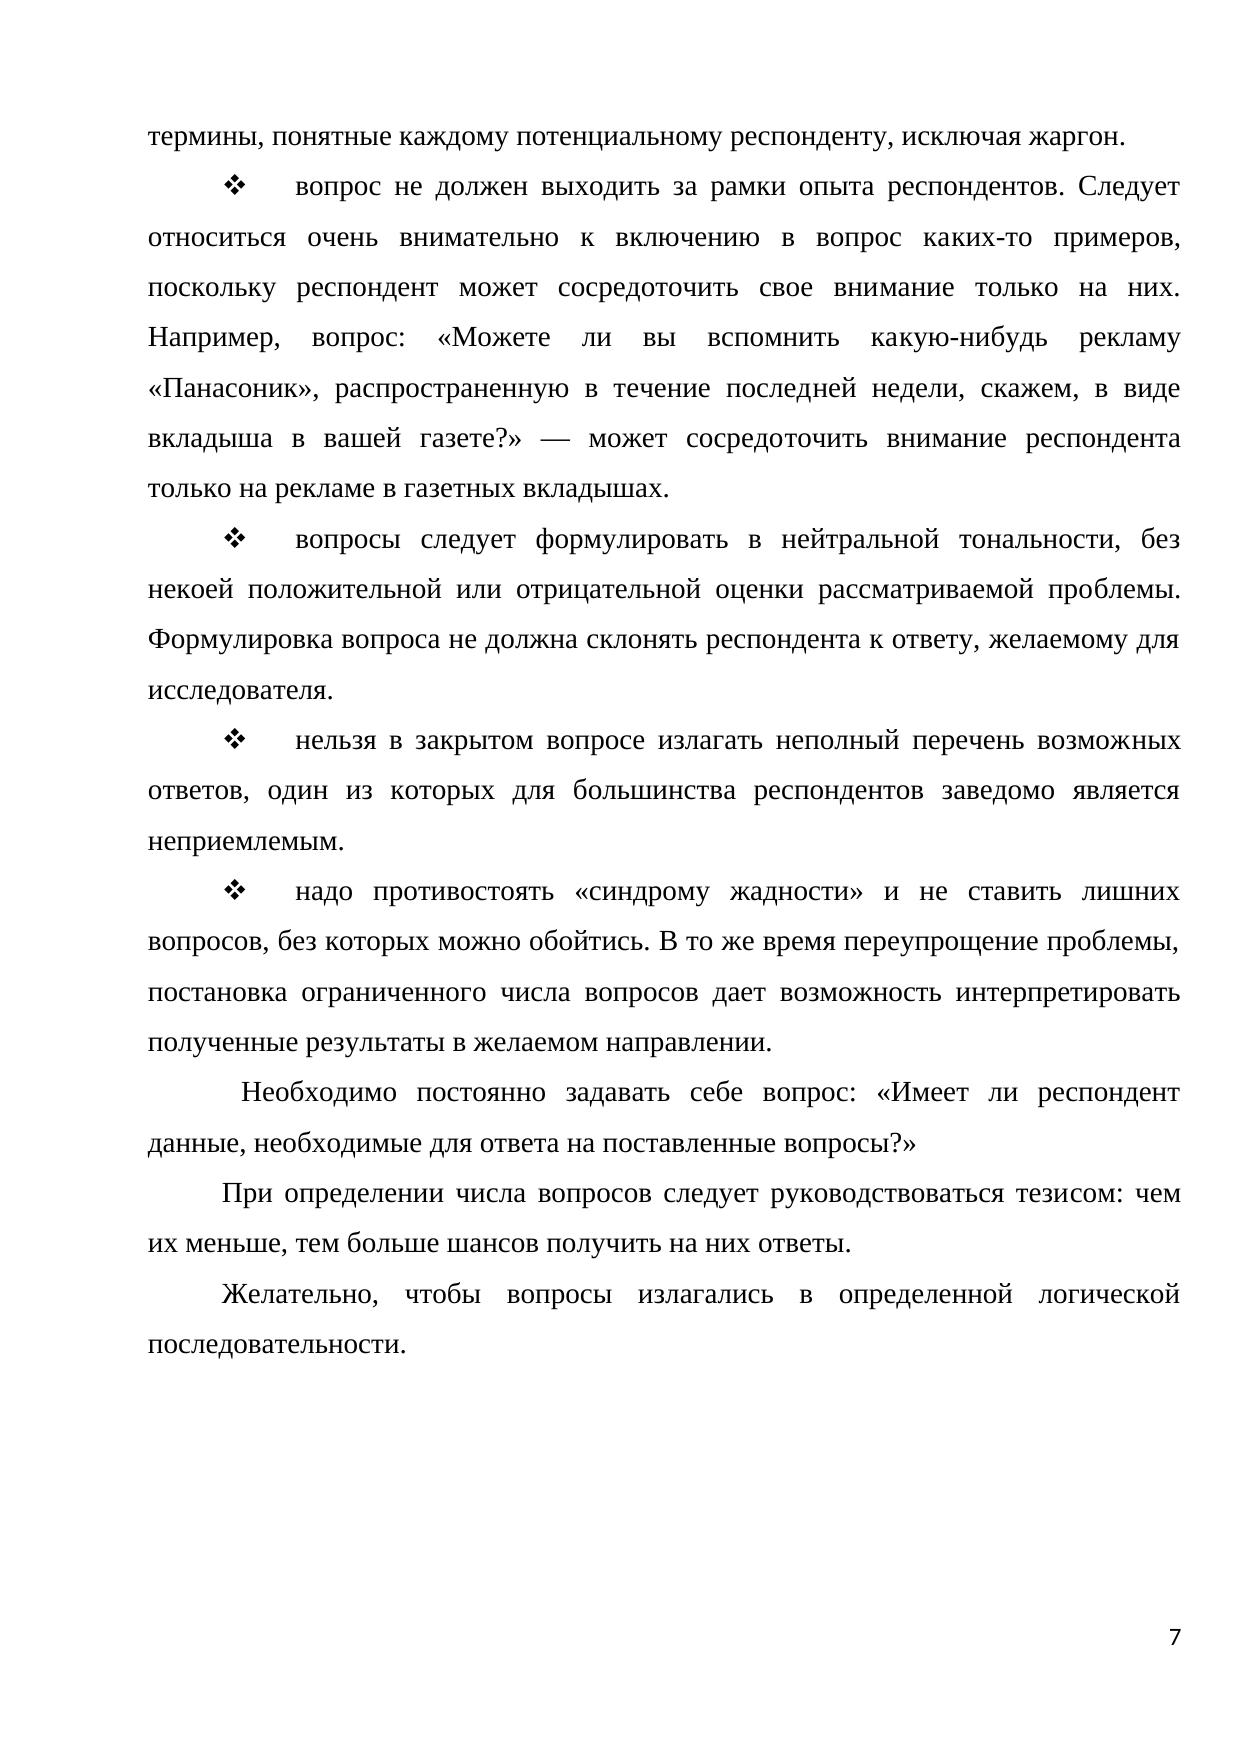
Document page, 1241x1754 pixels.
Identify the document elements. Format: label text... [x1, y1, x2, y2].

list надо противостоять «синдрому жадности» и не ставить лишних вопросов, без которых можно обойтись. В то же время переупрощение проблемы, постановка ограниченного числа вопросов дает возможность интерпретировать полученные результаты в желаемом направлении. [148, 873, 1181, 1058]
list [148, 118, 1181, 152]
list вопросы следует формулировать в нейтральной тональности, без некоей положительной или отрицательной оценки рассматриваемой проблемы. Формулировка вопроса не должна склонять респондента к ответу, желаемому для исследователя. [148, 521, 1181, 705]
text Необходимо постоянно задавать себе вопрос: «Имеет ли респондент данные, необходимые для ответа на поставленные вопросы?» [148, 1074, 1181, 1158]
text При определении числа вопросов следует руководствоваться тезисом: чем их меньше, тем больше шансов получить на них ответы. [148, 1175, 1181, 1259]
list вопрос не должен выходить за рамки опыта респондентов. Следует относиться очень внимательно к включению в вопрос каких-то примеров, поскольку респондент может сосредоточить свое внимание только на них. Например, вопрос: «Можете ли вы вспомнить какую-нибудь рекламу «Панасоник», распространенную в течение последней недели, скажем, в виде вкладыша в вашей газете?» — может сосредоточить внимание респондента только на рекламе в газетных вкладышах. [148, 168, 1181, 504]
text Желательно, чтобы вопросы излагались в определенной логической последовательности. [148, 1276, 1181, 1359]
list нельзя в закрытом вопросе излагать неполный перечень возможных ответов, один из которых для большинства респондентов заведомо является неприемлемым. [148, 722, 1181, 856]
